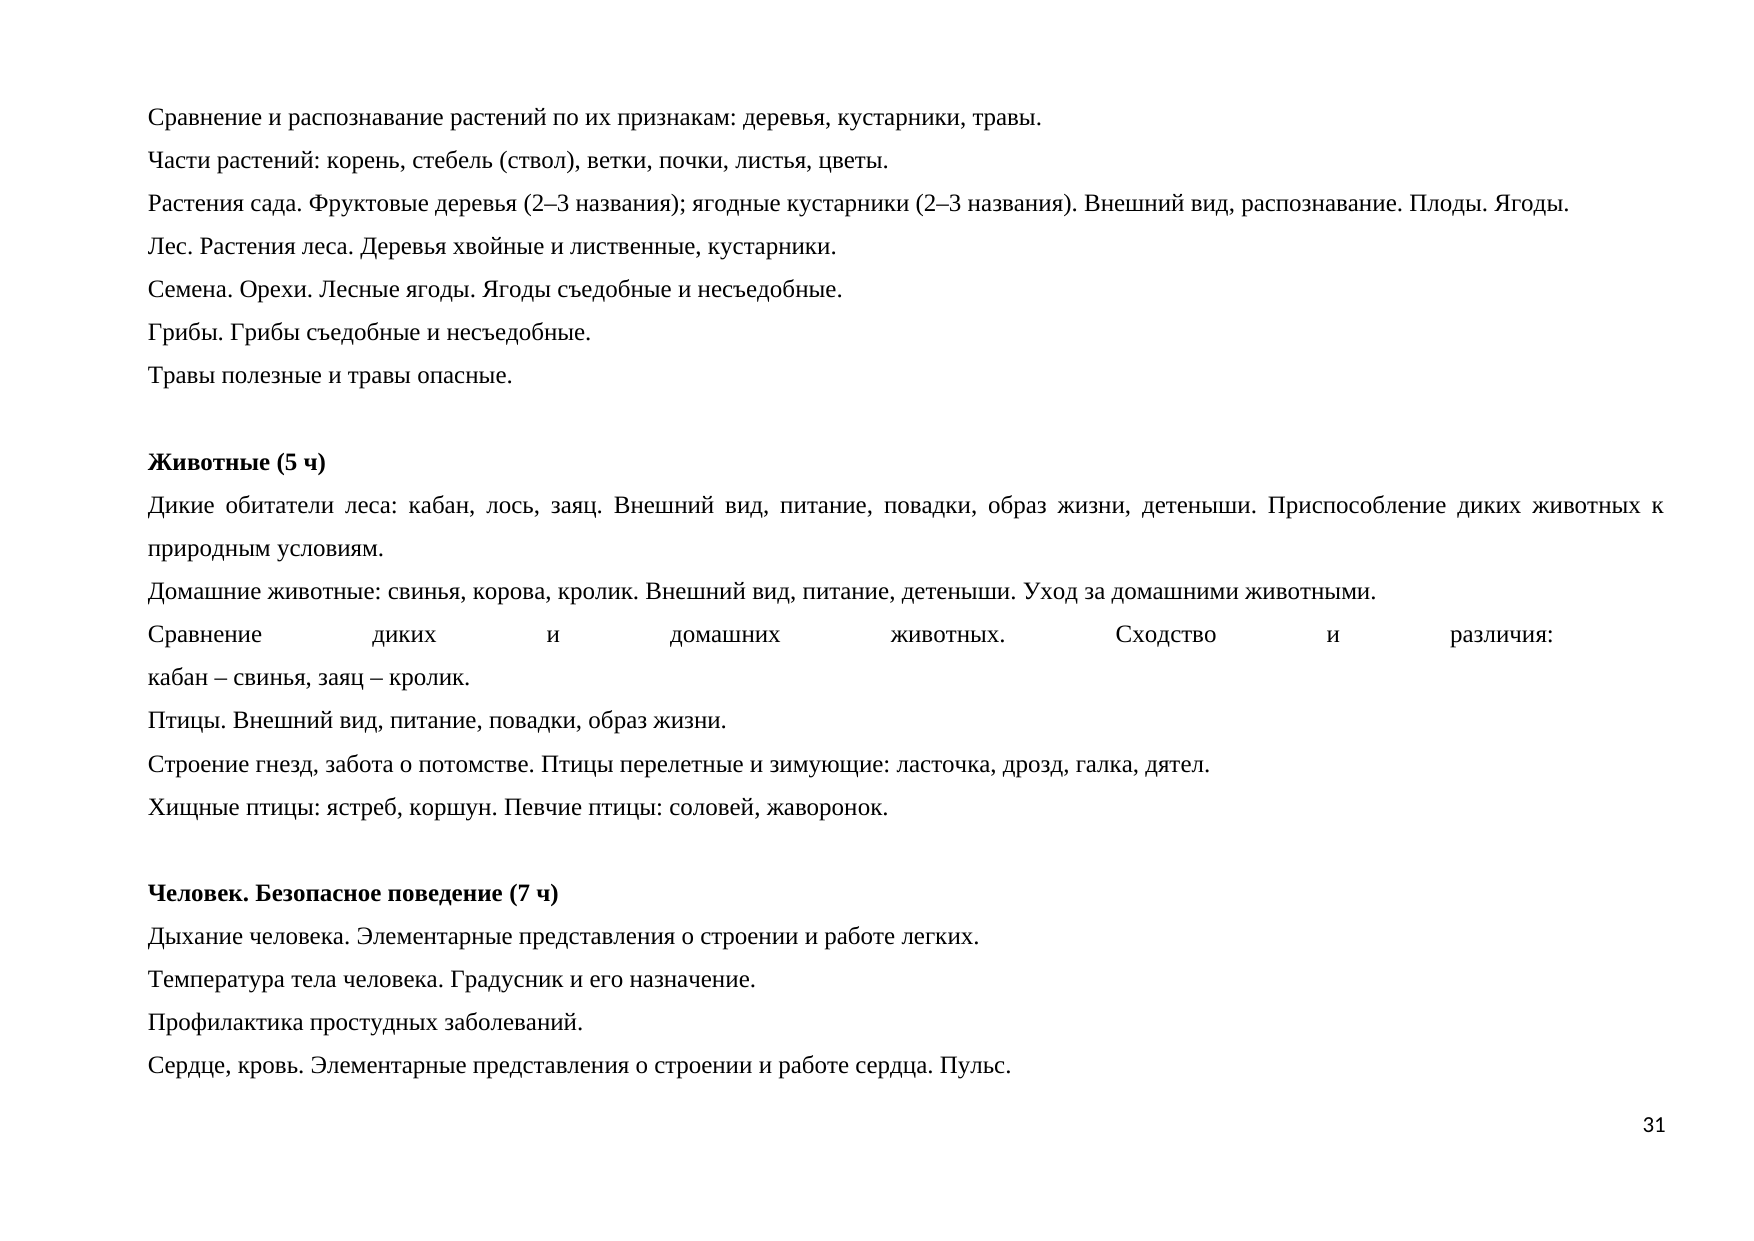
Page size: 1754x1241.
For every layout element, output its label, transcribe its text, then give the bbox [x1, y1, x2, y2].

text Сравнение диких и домашних животных. Сходство и различия: кабан – свинья, заяц – кролик. [148, 619, 1665, 691]
text Птицы. Внешний вид, питание, повадки, образ жизни. [148, 706, 1665, 734]
text Профилактика простудных заболеваний. [148, 1007, 1665, 1036]
text Сердце, кровь. Элементарные представления о строении и работе сердца. Пульс. [148, 1051, 1665, 1079]
text Части растений: корень, стебель (ствол), ветки, почки, листья, цветы. [148, 145, 1665, 174]
text Сравнение и распознавание растений по их признакам: деревья, кустарники, травы. [148, 102, 1665, 131]
text Домашние животные: свинья, корова, кролик. Внешний вид, питание, детеныши. Уход за домашними животными. [148, 576, 1665, 605]
text Животные (5 ч) [148, 447, 1665, 476]
text Грибы. Грибы съедобные и несъедобные. [148, 317, 1665, 346]
text Хищные птицы: ястреб, коршун. Певчие птицы: соловей, жаворонок. [148, 792, 1665, 821]
text Семена. Орехи. Лесные ягоды. Ягоды съедобные и несъедобные. [148, 274, 1665, 303]
text Травы полезные и травы опасные. [148, 361, 1665, 389]
text Температура тела человека. Градусник и его назначение. [148, 964, 1665, 993]
text Человек. Безопасное поведение (7 ч) [148, 878, 1665, 907]
text Дыхание человека. Элементарные представления о строении и работе легких. [148, 921, 1665, 950]
text Лес. Растения леса. Деревья хвойные и лиственные, кустарники. [148, 231, 1665, 260]
text Дикие обитатели леса: кабан, лось, заяц. Внешний вид, питание, повадки, образ жизни, детеныши. Приспособление диких животных к природным условиям. [148, 490, 1665, 562]
text Растения сада. Фруктовые деревья (2–3 названия); ягодные кустарники (2–3 названия). Внешний вид, распознавание. Плоды. Ягоды. [148, 188, 1665, 217]
text Строение гнезд, забота о потомстве. Птицы перелетные и зимующие: ласточка, дрозд, галка, дятел. [148, 749, 1665, 777]
